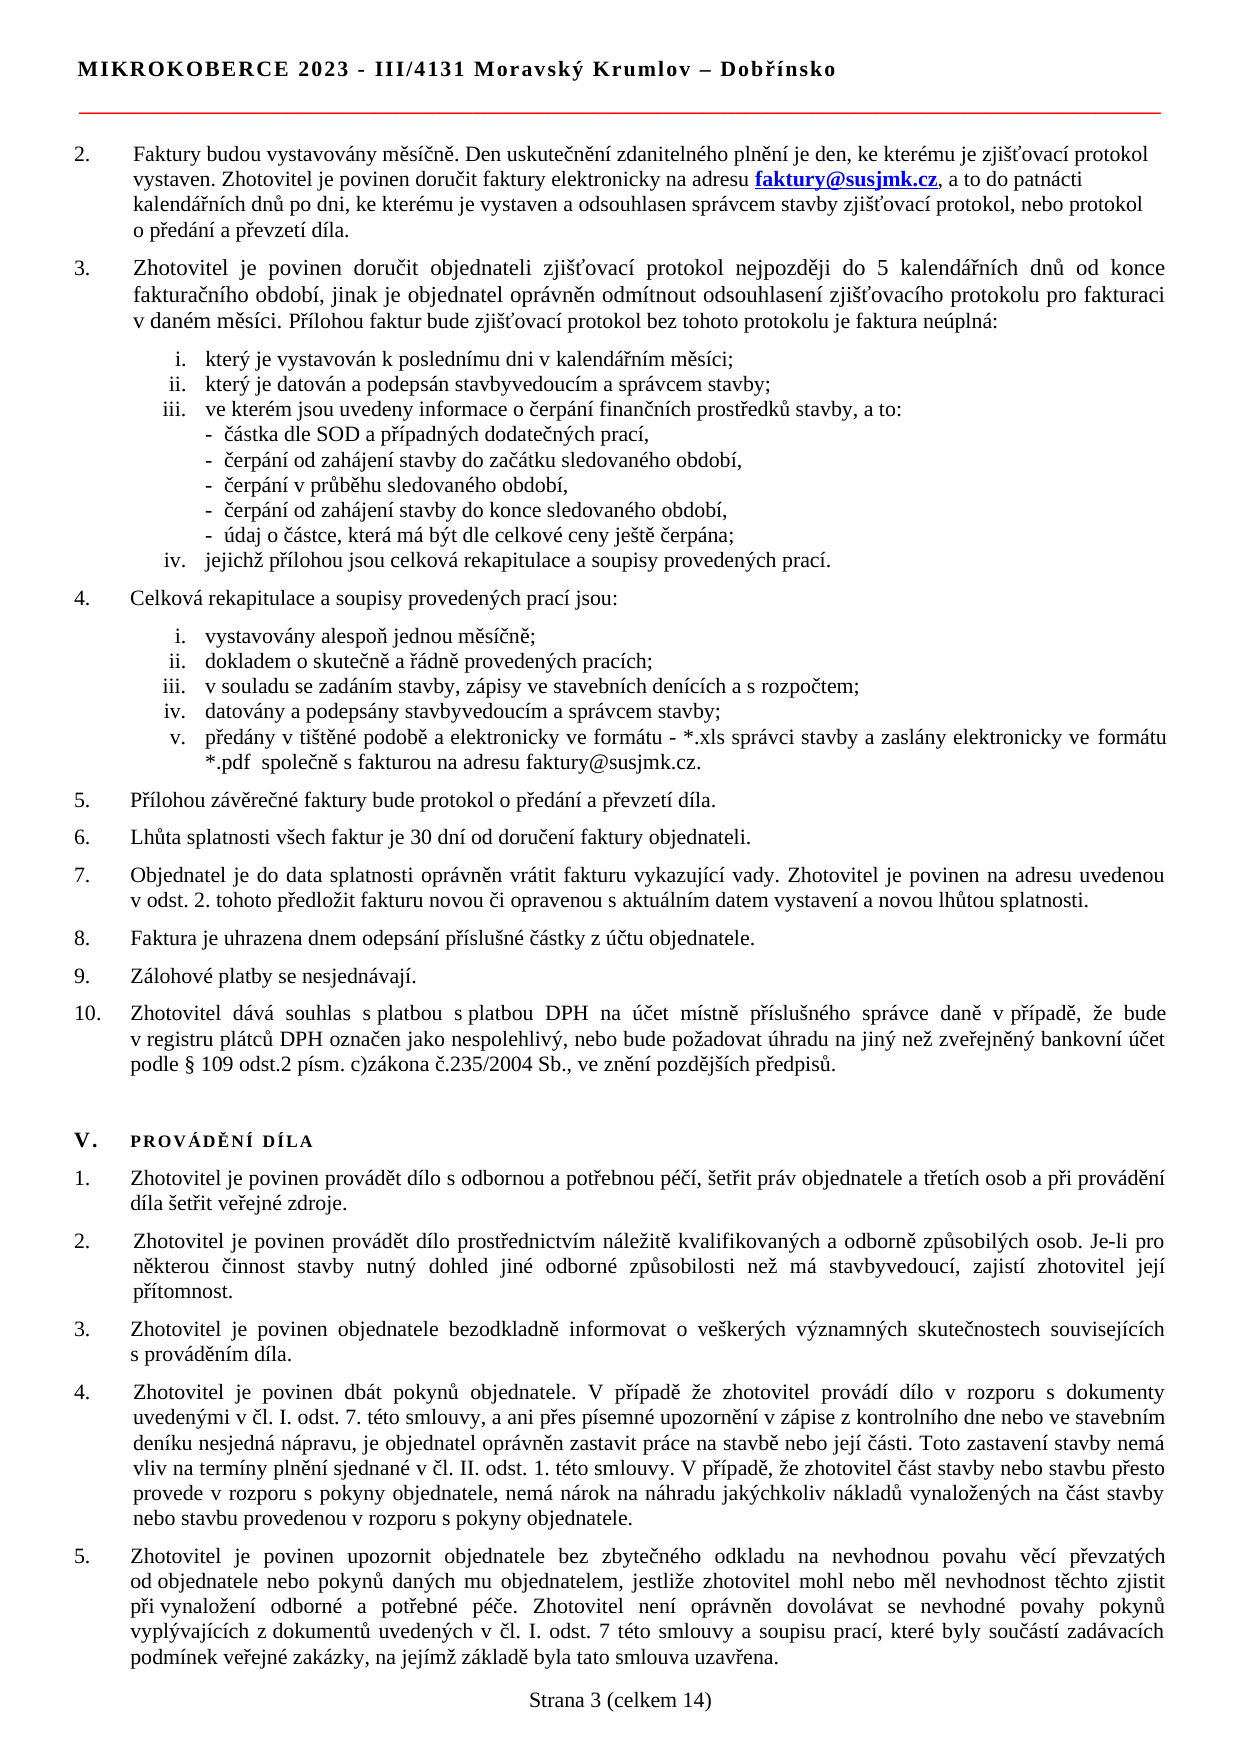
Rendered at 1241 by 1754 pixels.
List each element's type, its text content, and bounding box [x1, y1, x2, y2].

list Zhotovitel dává souhlas s platbou s platbou DPH na účet místně příslušného správce daně v případě, že bude v registru plátců DPH označen jako nespolehlivý, nebo bude požadovat úhradu na jiný než zveřejněný bankovní účet podle § 109 odst.2 písm. c)zákona č.235/2004 Sb., ve znění pozdějších předpisů. [74, 1000, 1167, 1076]
list čerpání od zahájení stavby do začátku sledovaného období, [205, 447, 1167, 472]
list Faktura je uhrazena dnem odepsání příslušné částky z účtu objednatele. [74, 925, 1167, 950]
list ve kterém jsou uvedeny informace o čerpání finančních prostředků stavby, a to: [186, 396, 1167, 421]
list jejichž přílohou jsou celková rekapitulace a soupisy provedených prací. [186, 547, 1167, 573]
list který je vystavován k poslednímu dni v kalendářním měsíci; [186, 346, 1167, 371]
list Objednatel je do data splatnosti oprávněn vrátit fakturu vykazující vady. Zhotovitel je povinen na adresu uvedenou v odst. 2. tohoto předložit fakturu novou či opravenou s aktuálním datem vystavení a novou lhůtou splatnosti. [74, 862, 1167, 912]
list Zálohové platby se nesjednávají. [74, 963, 1167, 988]
list Zhotovitel je povinen dbát pokynů objednatele. V případě že zhotovitel provádí dílo v rozporu s dokumenty uvedenými v čl. I. odst. 7. této smlouvy, a ani přes písemné upozornění v zápise z kontrolního dne nebo ve stavebním deníku nesjedná nápravu, je objednatel oprávněn zastavit práce na stavbě nebo její části. Toto zastavení stavby nemá vliv na termíny plnění sjednané v čl. II. odst. 1. této smlouvy. V případě, že zhotovitel část stavby nebo stavbu přesto provede v rozporu s pokyny objednatele, nemá nárok na náhradu jakýchkoliv nákladů vynaložených na část stavby nebo stavbu provedenou v rozporu s pokyny objednatele. [74, 1379, 1167, 1530]
list čerpání od zahájení stavby do konce sledovaného období, [205, 497, 1167, 522]
list čerpání v průběhu sledovaného období, [205, 472, 1167, 497]
list částka dle SOD a případných dodatečných prací, [205, 421, 1167, 447]
list provádění díla [74, 1127, 1167, 1153]
list v souladu se zadáním stavby, zápisy ve stavebních denících a s rozpočtem; [186, 673, 1167, 698]
list Lhůta splatnosti všech faktur je 30 dní od doručení faktury objednateli. [74, 824, 1167, 849]
list vystavovány alespoň jednou měsíčně; [186, 623, 1167, 648]
list Zhotovitel je povinen provádět dílo s odbornou a potřebnou péčí, šetřit práv objednatele a třetích osob a při provádění díla šetřit veřejné zdroje. [74, 1165, 1167, 1216]
list který je datován a podepsán stavbyvedoucím a správcem stavby; [186, 371, 1167, 396]
list Zhotovitel je povinen doručit objednateli zjišťovací protokol nejpozději do 5 kalendářních dnů od konce fakturačního období, jinak je objednatel oprávněn odmítnout odsouhlasení zjišťovacího protokolu pro fakturaci v daném měsíci. Přílohou faktur bude zjišťovací protokol bez tohoto protokolu je faktura neúplná: [74, 254, 1167, 333]
list Zhotovitel je povinen upozornit objednatele bez zbytečného odkladu na nevhodnou povahu věcí převzatých od objednatele nebo pokynů daných mu objednatelem, jestliže zhotovitel mohl nebo měl nevhodnost těchto zjistit při vynaložení odborné a potřebné péče. Zhotovitel není oprávněn dovolávat se nevhodné povahy pokynů vyplývajících z dokumentů uvedených v čl. I. odst. 7 této smlouvy a soupisu prací, které byly součástí zadávacích podmínek veřejné zakázky, na jejímž základě byla tato smlouva uzavřena. [74, 1543, 1167, 1669]
list Zhotovitel je povinen objednatele bezodkladně informovat o veškerých významných skutečnostech souvisejících s prováděním díla. [74, 1316, 1167, 1367]
list dokladem o skutečně a řádně provedených pracích; [186, 648, 1167, 673]
list údaj o částce, která má být dle celkové ceny ještě čerpána; [205, 522, 1167, 547]
list Přílohou závěrečné faktury bude protokol o předání a převzetí díla. [74, 787, 1167, 812]
list předány v tištěné podobě a elektronicky ve formátu - *.xls správci stavby a zaslány elektronicky ve formátu *.pdf společně s fakturou na adresu faktury@susjmk.cz. [186, 724, 1167, 774]
list Faktury budou vystavovány měsíčně. Den uskutečnění zdanitelného plnění je den, ke kterému je zjišťovací protokol vystaven. Zhotovitel je povinen doručit faktury elektronicky na adresu faktury@susjmk.cz, a to do patnácti kalendářních dnů po dni, ke kterému je vystaven a odsouhlasen správcem stavby zjišťovací protokol, nebo protokol o předání a převzetí díla. [74, 141, 1167, 242]
list datovány a podepsány stavbyvedoucím a správcem stavby; [186, 698, 1167, 724]
list Celková rekapitulace a soupisy provedených prací jsou: [74, 585, 1167, 610]
list Zhotovitel je povinen provádět dílo prostřednictvím náležitě kvalifikovaných a odborně způsobilých osob. Je-li pro některou činnost stavby nutný dohled jiné odborné způsobilosti než má stavbyvedoucí, zajistí zhotovitel její přítomnost. [74, 1228, 1167, 1304]
